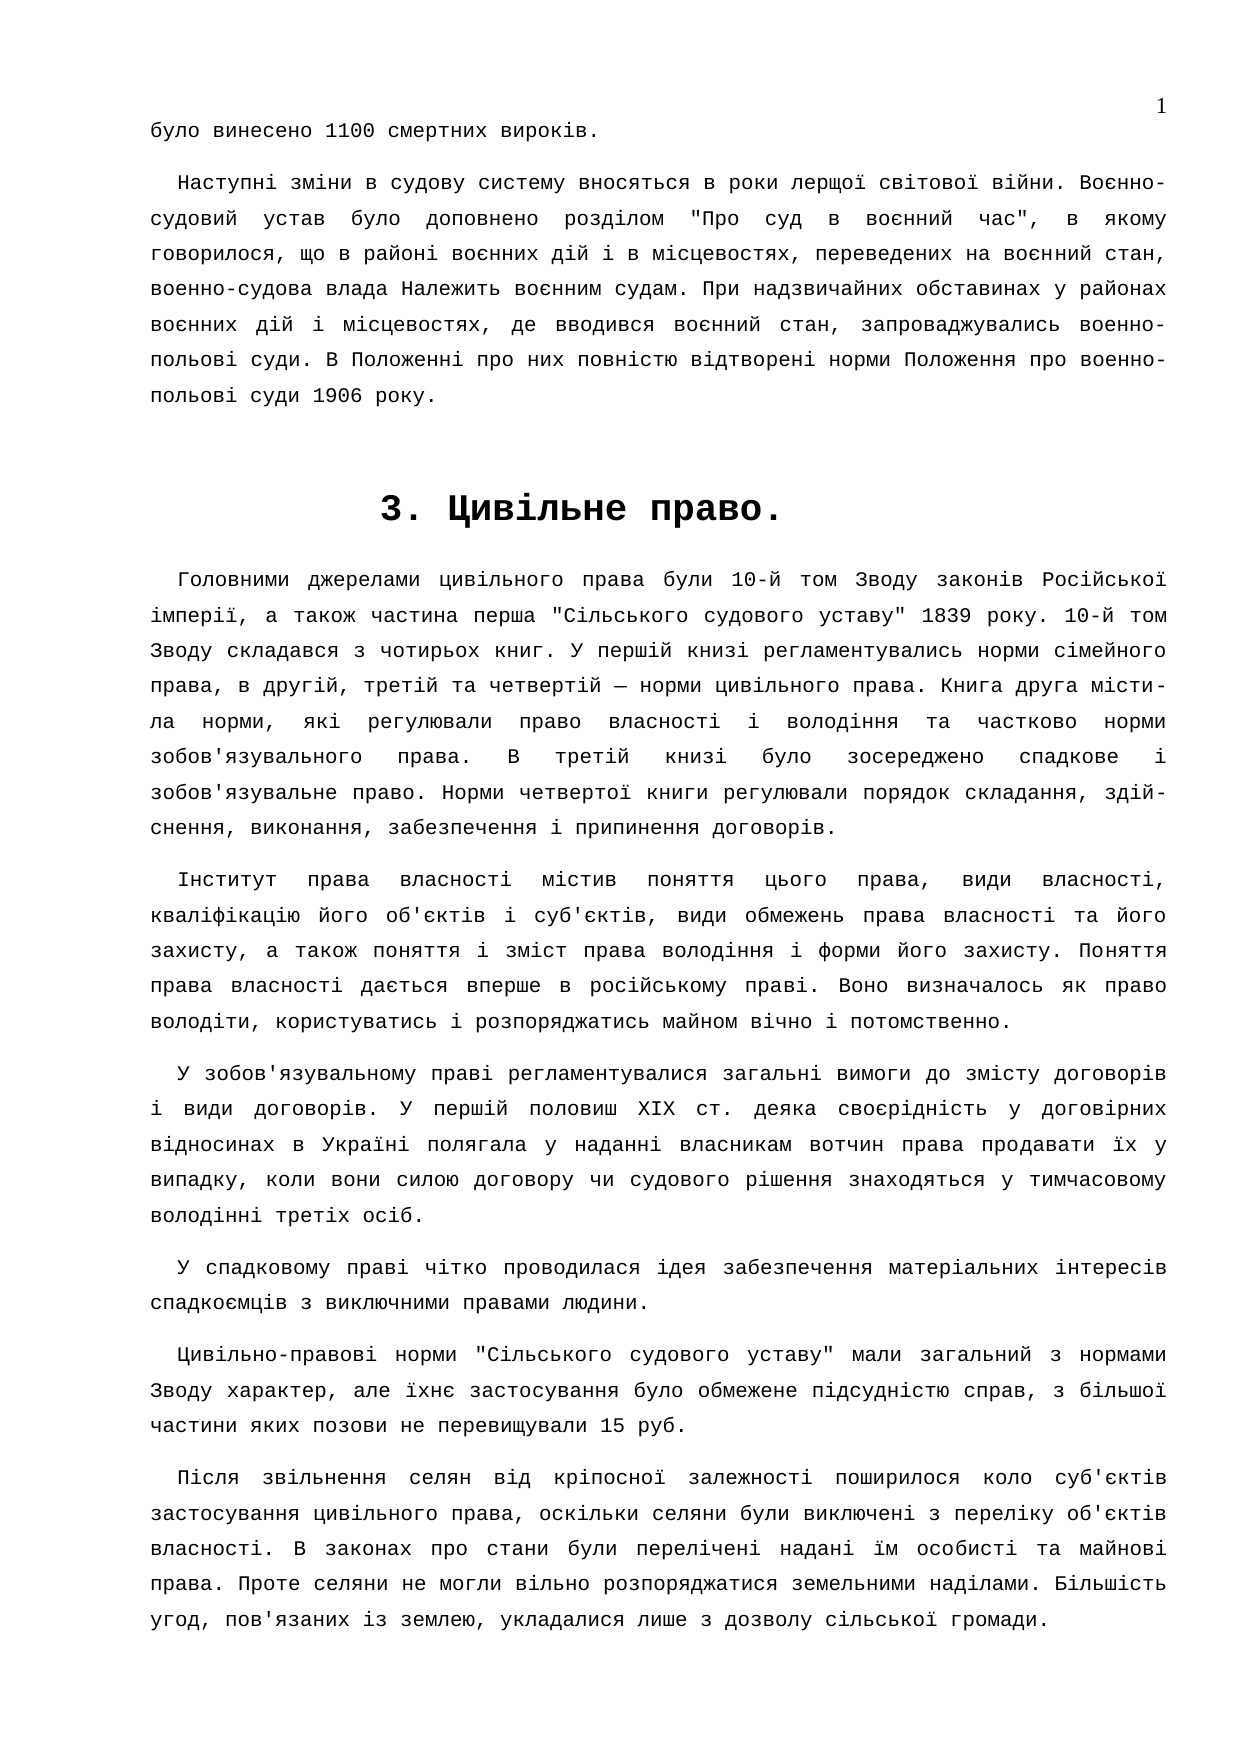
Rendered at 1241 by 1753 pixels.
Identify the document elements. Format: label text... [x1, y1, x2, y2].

text Наступні зміни в судову систему вносяться в роки лерщої світової війни. Воєнно-судовий устав було доповнено розділом "Про суд в воєнний час", в якому говорилося, що в районі воєнних дій і в місцевостях, переведених на воєнний стан, военно-судова влада Належить воєнним судам. При надзвичайних обставинах у районах воєнних дій і місцевостях, де вводився воєнний стан, запроваджувались военно-польові суди. В Положенні про них повністю відтворені норми Положення про военно-польові суди 1906 року. [150, 172, 1167, 408]
text Цивільно-правові норми "Сільського судового уставу" мали загальний з нормами Зводу характер, але їхнє застосування було обмежене підсудністю справ, з більшої частини яких позови не перевищували 15 руб. [150, 1344, 1167, 1439]
text У зобов'язувальному праві регламентувалися загальні вимоги до змісту договорів і види договорів. У першій половиш XIX ст. деяка своєрідність у договірних відносинах в Україні полягала у наданні власникам вотчин права продавати їх у випадку, коли вони силою договору чи судового рішення знаходяться у тимчасовому володінні третіх осіб. [150, 1063, 1167, 1228]
text 3. Цивільне право. [150, 489, 1167, 531]
text Головними джерелами цивільного права були 10-й том Зводу законів Російської імперії, а також частина перша "Сільського судового уставу" 1839 року. 10-й том Зводу складався з чотирьох книг. У першій книзі регламентувались норми сімейного права, в другій, третій та четвертій — норми цивільного права. Книга друга містила норми, які регулювали право власності і володіння та частково норми зобов'язувального права. В третій книзі було зосереджено спадкове і зобов'язувальне право. Норми четвертої книги регулювали порядок складання, здійснення, виконання, забезпечення і припинення договорів. [150, 569, 1167, 841]
text Після звільнення селян від кріпосної залежності поширилося коло суб'єктів застосування цивільного права, оскільки селяни були виключені з переліку об'єктів власності. В законах про стани були перелічені надані їм особисті та майнові права. Проте селяни не могли вільно розпоряджатися земельними наділами. Більшість угод, пов'язаних із землею, укладалися лише з дозволу сільської громади. [150, 1467, 1167, 1632]
text У спадковому праві чітко проводилася ідея забезпечення матеріальних інтересів спадкоємців з виключними правами людини. [150, 1257, 1167, 1316]
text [150, 120, 1167, 144]
text Інститут права власності містив поняття цього права, види власності, кваліфікацію його об'єктів і суб'єктів, види обмежень права власності та його захисту, а також поняття і зміст права володіння і форми його захисту. Поняття права власності дається вперше в російському праві. Воно визначалось як право володіти, користуватись і розпоряджатись майном вічно і потомственно. [150, 869, 1167, 1034]
